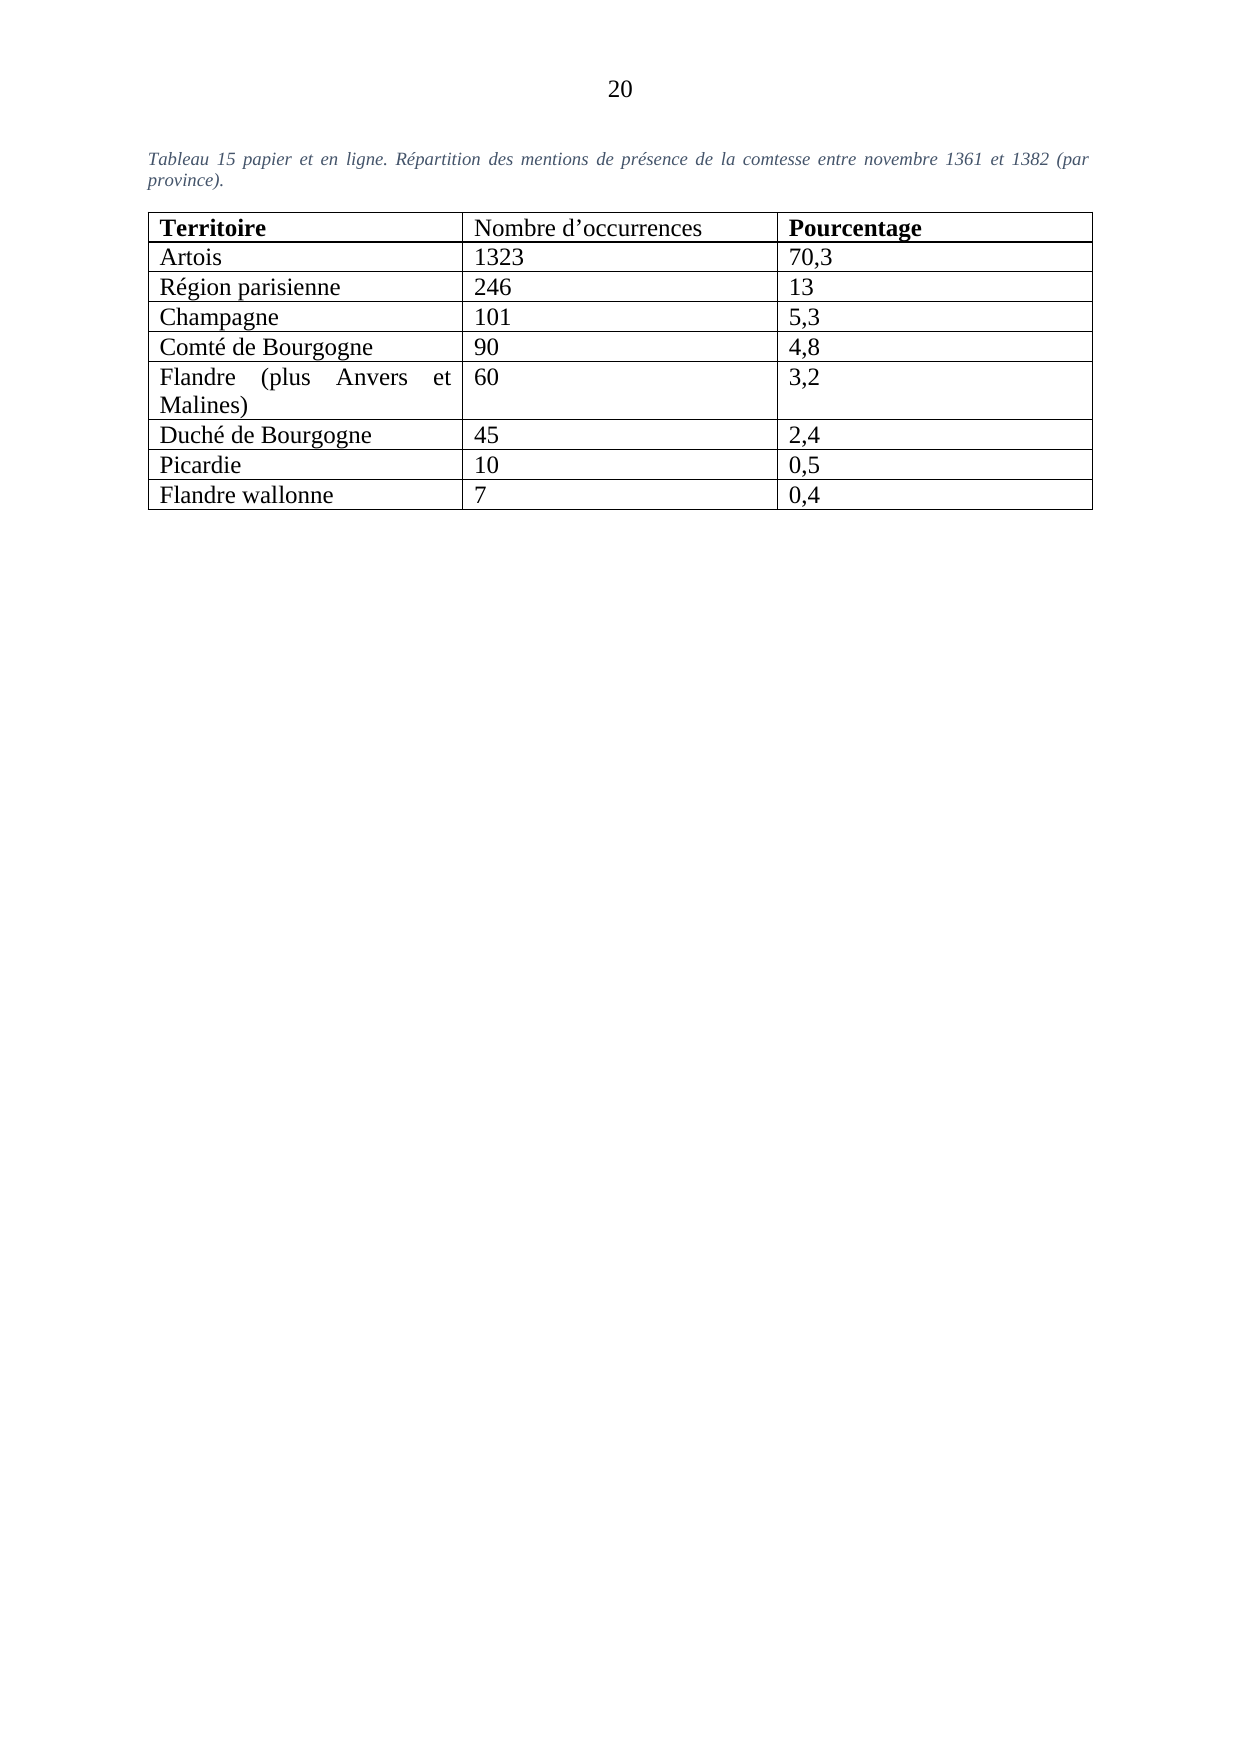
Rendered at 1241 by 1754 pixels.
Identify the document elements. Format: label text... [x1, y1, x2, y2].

table_cell Duché de Bourgogne [149, 420, 462, 449]
table_cell 0,4 [778, 480, 1092, 508]
table_cell 7 [463, 480, 777, 508]
table_cell Picardie [149, 450, 462, 479]
table_cell 246 [463, 272, 777, 301]
table_cell 70,3 [778, 243, 1092, 271]
table_cell 13 [778, 272, 1092, 301]
table_cell Flandre wallonne [149, 480, 462, 508]
table_cell 1323 [463, 243, 777, 271]
text Tableau 15 papier et en ligne. Répartition des mentions de présence de la comtesse entre novembre 1361 et 1382 (par province). [148, 148, 1093, 191]
table_header Pourcentage [778, 213, 1092, 241]
table_cell 4,8 [778, 332, 1092, 361]
table_cell 101 [463, 302, 777, 331]
table_cell Flandre (plus Anvers et Malines) [149, 362, 462, 419]
table_cell 90 [463, 332, 777, 361]
table_cell 45 [463, 420, 777, 449]
table_header Nombre d’occurrences [463, 213, 777, 241]
table_cell Artois [149, 243, 462, 271]
table_header Territoire [149, 213, 462, 241]
table_cell Champagne [149, 302, 462, 331]
table_cell 2,4 [778, 420, 1092, 449]
table_cell 60 [463, 362, 777, 419]
table_cell 0,5 [778, 450, 1092, 479]
table_cell Région parisienne [149, 272, 462, 301]
table_cell 5,3 [778, 302, 1092, 331]
table_cell 3,2 [778, 362, 1092, 419]
table_cell 10 [463, 450, 777, 479]
table_cell Comté de Bourgogne [149, 332, 462, 361]
